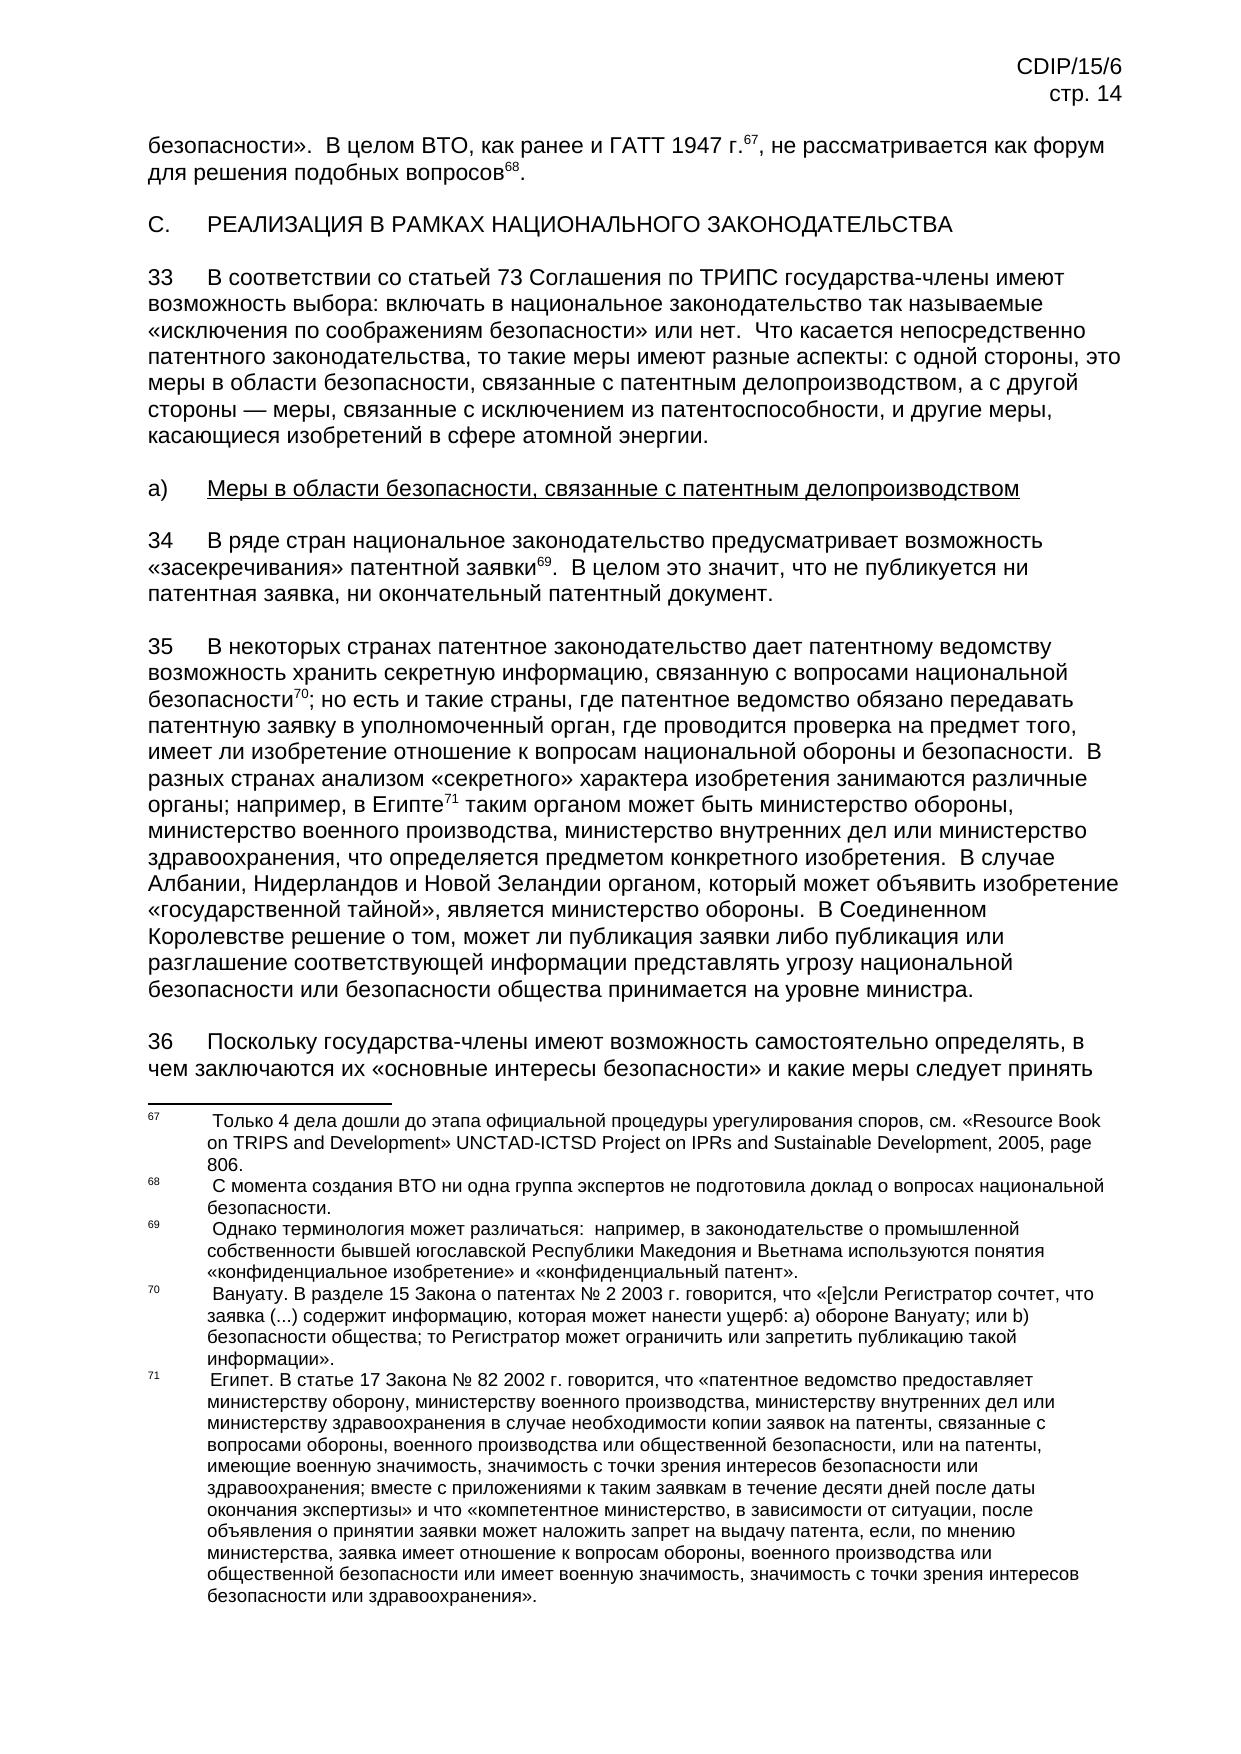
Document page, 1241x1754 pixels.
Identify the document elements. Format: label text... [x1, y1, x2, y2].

text В некоторых странах патентное законодательство дает патентному ведомству возможность хранить секретную информацию, связанную с вопросами национальной безопасности; но есть и такие страны, где патентное ведомство обязано передавать патентную заявку в уполномоченный орган, где проводится проверка на предмет того, имеет ли изобретение отношение к вопросам национальной обороны и безопасности. В разных странах анализом «секретного» характера изобретения занимаются различные органы; например, в Египте таким органом может быть министерство обороны, министерство военного производства, министерство внутренних дел или министерство здравоохранения, что определяется предметом конкретного изобретения. В случае Албании, Нидерландов и Новой Зеландии органом, который может объявить изобретение «государственной тайной», является министерство обороны. В Соединенном Королевстве решение о том, может ли публикация заявки либо публикация или разглашение соответствующей информации представлять угрозу национальной безопасности или безопасности общества принимается на уровне министра. [148, 633, 1122, 1002]
text В ряде стран национальное законодательство предусматривает возможность «засекречивания» патентной заявки. В целом это значит, что не публикуется ни патентная заявка, ни окончательный патентный документ. [148, 527, 1122, 607]
subtitle C. РЕАЛИЗАЦИЯ В РАМКАХ НАЦИОНАЛЬНОГО ЗАКОНОДАТЕЛЬСТВА [148, 211, 1122, 238]
text Поскольку государства-члены имеют возможность самостоятельно определять, в чем заключаются их «основные интересы безопасности» и какие меры следует принять для защиты этих интересов, законы и практика отличаются большим разнообразием. Можно выделить несколько общих черт: определение изобретений, которые должны быть засекречены; требование отложить/отменить публикацию соответствующей патентной заявки; компенсация использования государством/переуступки изобретения; и ограничения на патентование секретного изобретения в других странах. [148, 1028, 1122, 1081]
text Что касается понятия «основных интересов безопасности», то некоторые авторы считают, что они должны определяться каждым государством-членом ВТО . Таким образом, предполагается, что этот вопрос не должен регулироваться Договоренностью ВТО о разрешении споров (DSU), т. е. этот механизм не подходит для определения того, действительно ли причина, по которой государство-член приняло меры в области безопасности в соответствии со статьей 73, соответствует «основным интересам безопасности». В целом ВТО, как ранее и ГАТТ 1947 г., не рассматривается как форум для решения подобных вопросов. [148, 132, 1122, 185]
subtitle a) Меры в области безопасности, связанные с патентным делопроизводством [148, 475, 1122, 501]
text В соответствии со статьей 73 Соглашения по ТРИПС государства-члены имеют возможность выбора: включать в национальное законодательство так называемые «исключения по соображениям безопасности» или нет. Что касается непосредственно патентного законодательства, то такие меры имеют разные аспекты: с одной стороны, это меры в области безопасности, связанные с патентным делопроизводством, а с другой стороны — меры, связанные с исключением из патентоспособности, и другие меры, касающиеся изобретений в сфере атомной энергии. [148, 264, 1122, 448]
